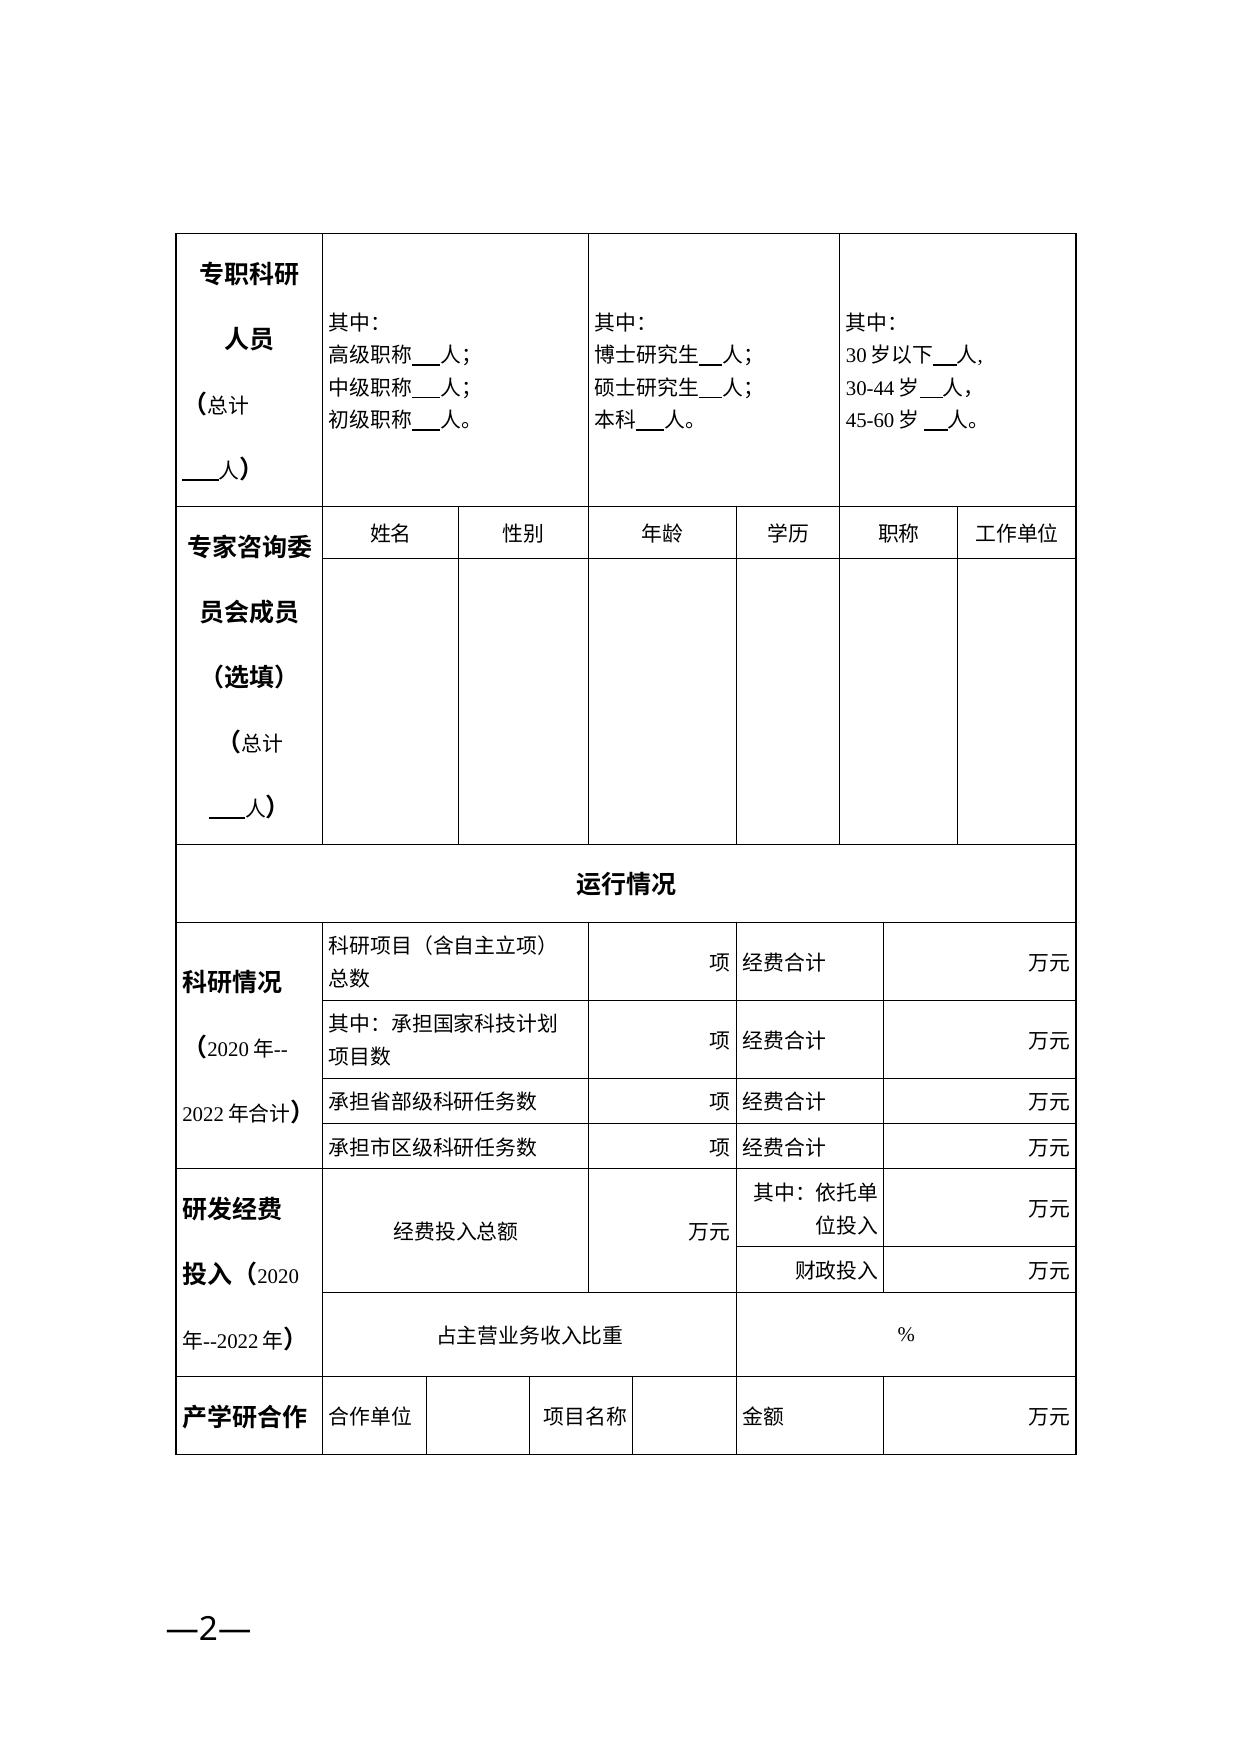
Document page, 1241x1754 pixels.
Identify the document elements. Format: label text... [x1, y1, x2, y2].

table_cell 经费合计 [737, 923, 883, 999]
table_cell [737, 559, 839, 844]
table_cell 性别 [459, 507, 588, 558]
table_cell 科研情况（2020年--2022年合计） [177, 923, 322, 1168]
table_cell 占主营业务收入比重 [323, 1293, 736, 1376]
table_cell [589, 559, 736, 844]
table_cell 项目名称 [530, 1377, 632, 1454]
table_cell [459, 559, 588, 844]
table_cell 万元 [884, 923, 1075, 999]
table_cell 项 [589, 1124, 736, 1168]
table_cell [427, 1377, 529, 1454]
table_cell 运行情况 [177, 845, 1075, 922]
table_cell 项 [589, 1001, 736, 1077]
table_cell 其中：承担国家科技计划 项目数 [323, 1001, 588, 1077]
table_cell 姓名 [323, 507, 458, 558]
table_cell 承担市区级科研任务数 [323, 1124, 588, 1168]
table_cell 经费合计 [737, 1079, 883, 1123]
table_cell 万元 [884, 1247, 1075, 1292]
table_cell 经费合计 [737, 1001, 883, 1077]
table_cell 经费合计 [737, 1124, 883, 1168]
table_cell 项 [589, 1079, 736, 1123]
table_cell [323, 559, 458, 844]
table_cell 科研项目（含自主立项） 总数 [323, 923, 588, 999]
table_cell 金额 [737, 1377, 883, 1454]
table_cell [958, 559, 1075, 844]
table_cell 学历 [737, 507, 839, 558]
table_cell 万元 [884, 1169, 1075, 1246]
table_cell 其中： 30岁以下 人, 30-44岁 人， 45-60岁 人。 [840, 234, 1075, 506]
table_cell 专家咨询委员会成员（选填）（总计 人） [177, 507, 322, 844]
table_cell % [737, 1293, 1075, 1376]
table_cell [633, 1377, 736, 1454]
table_cell 项 [589, 923, 736, 999]
table_cell 万元 [884, 1079, 1075, 1123]
table_cell 年龄 [589, 507, 736, 558]
table_cell 产学研合作 [177, 1377, 322, 1454]
table_cell 其中：依托单位投入 [737, 1169, 883, 1246]
table_cell 研发经费 投入（2020年--2022年） [177, 1169, 322, 1376]
table_cell 其中： 博士研究生 人； 硕士研究生 人； 本科 人。 [589, 234, 839, 506]
table_cell 财政投入 [737, 1247, 883, 1292]
table_cell [840, 559, 957, 844]
table_cell 工作单位 [958, 507, 1075, 558]
table_cell 万元 [884, 1124, 1075, 1168]
table_cell 合作单位 [323, 1377, 426, 1454]
table_cell 经费投入总额 [323, 1169, 588, 1292]
table_cell 万元 [884, 1001, 1075, 1077]
table_cell 职称 [840, 507, 957, 558]
table_cell 专职科研 人员 （总计 人） [177, 234, 322, 506]
table_cell 万元 [884, 1377, 1075, 1454]
table_cell 其中： 高级职称 人； 中级职称 人； 初级职称 人。 [323, 234, 588, 506]
table_cell 万元 [589, 1169, 736, 1292]
table_cell 承担省部级科研任务数 [323, 1079, 588, 1123]
